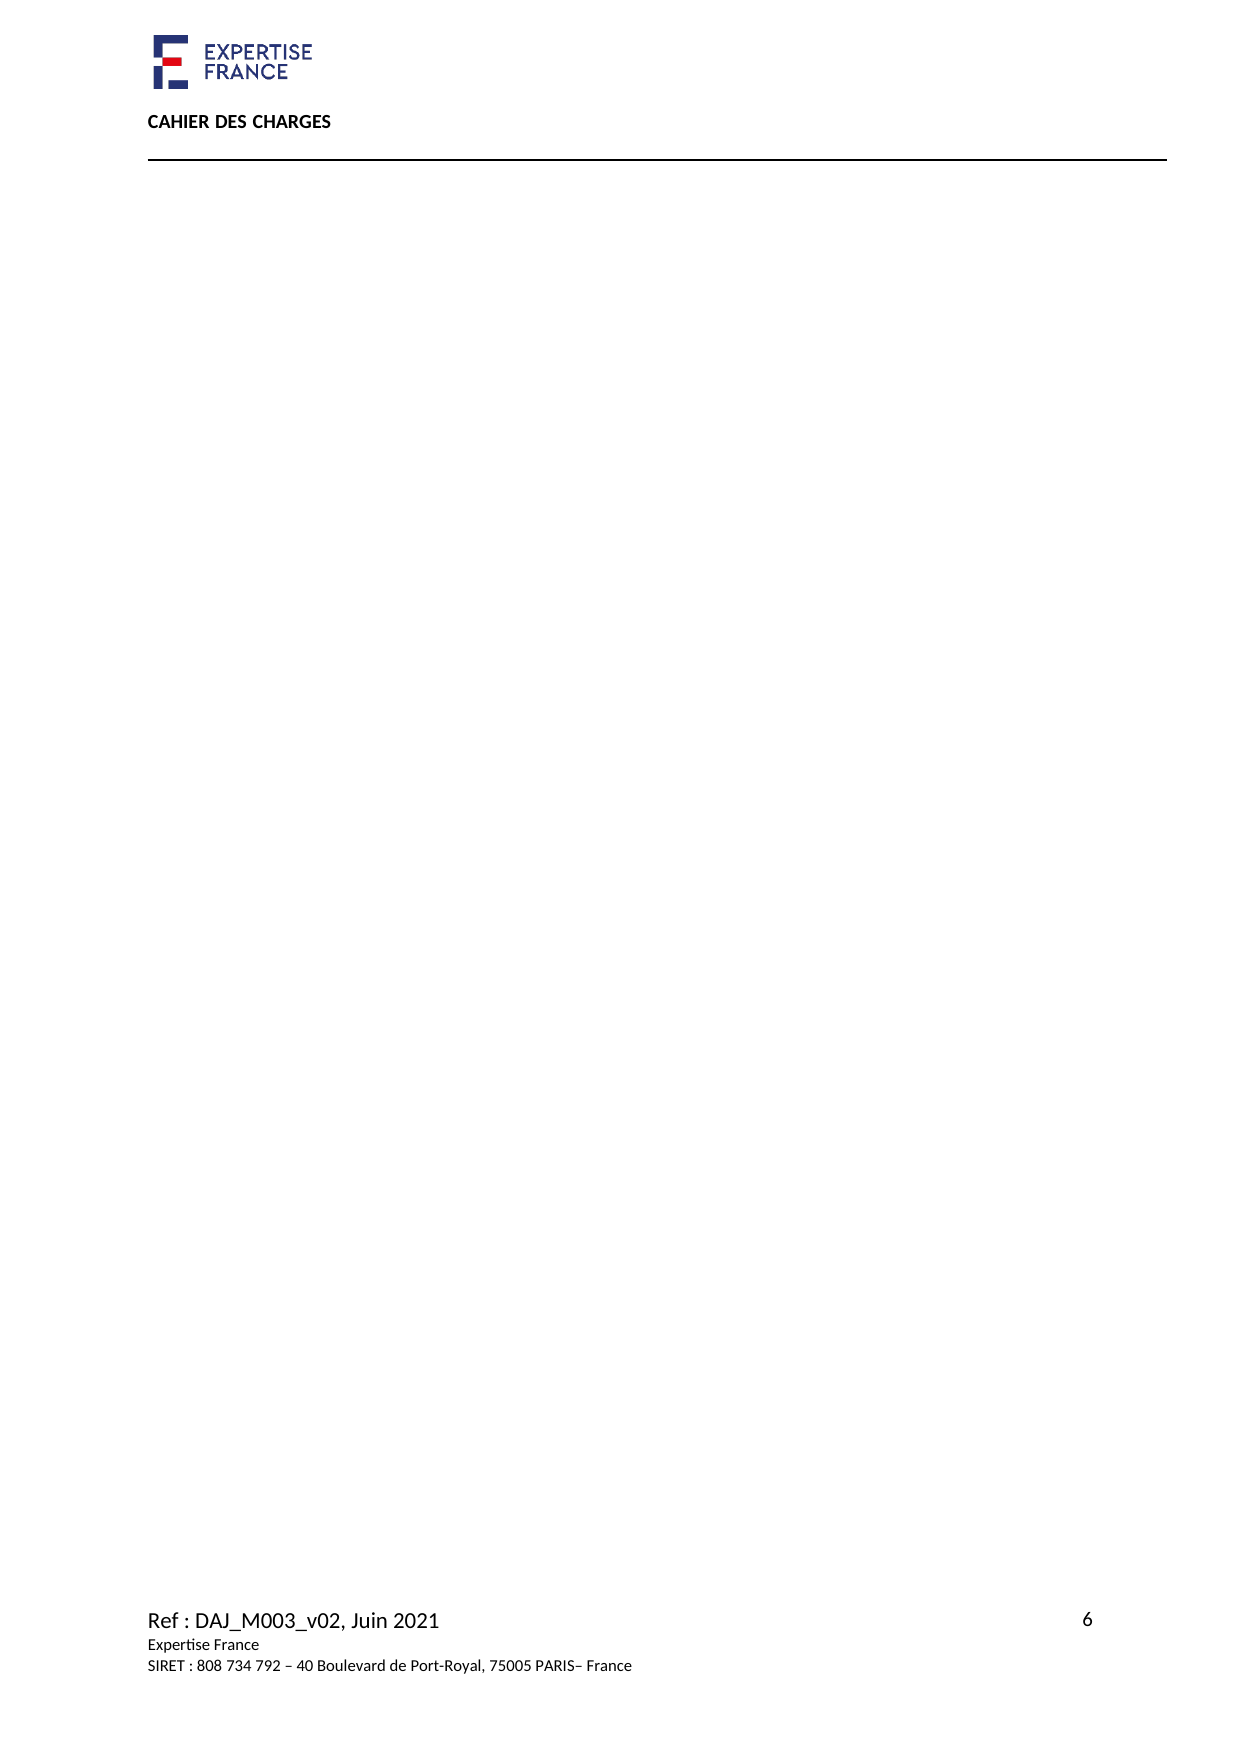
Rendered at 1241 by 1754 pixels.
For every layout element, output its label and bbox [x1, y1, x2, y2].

picture [128, 25, 336, 94]
